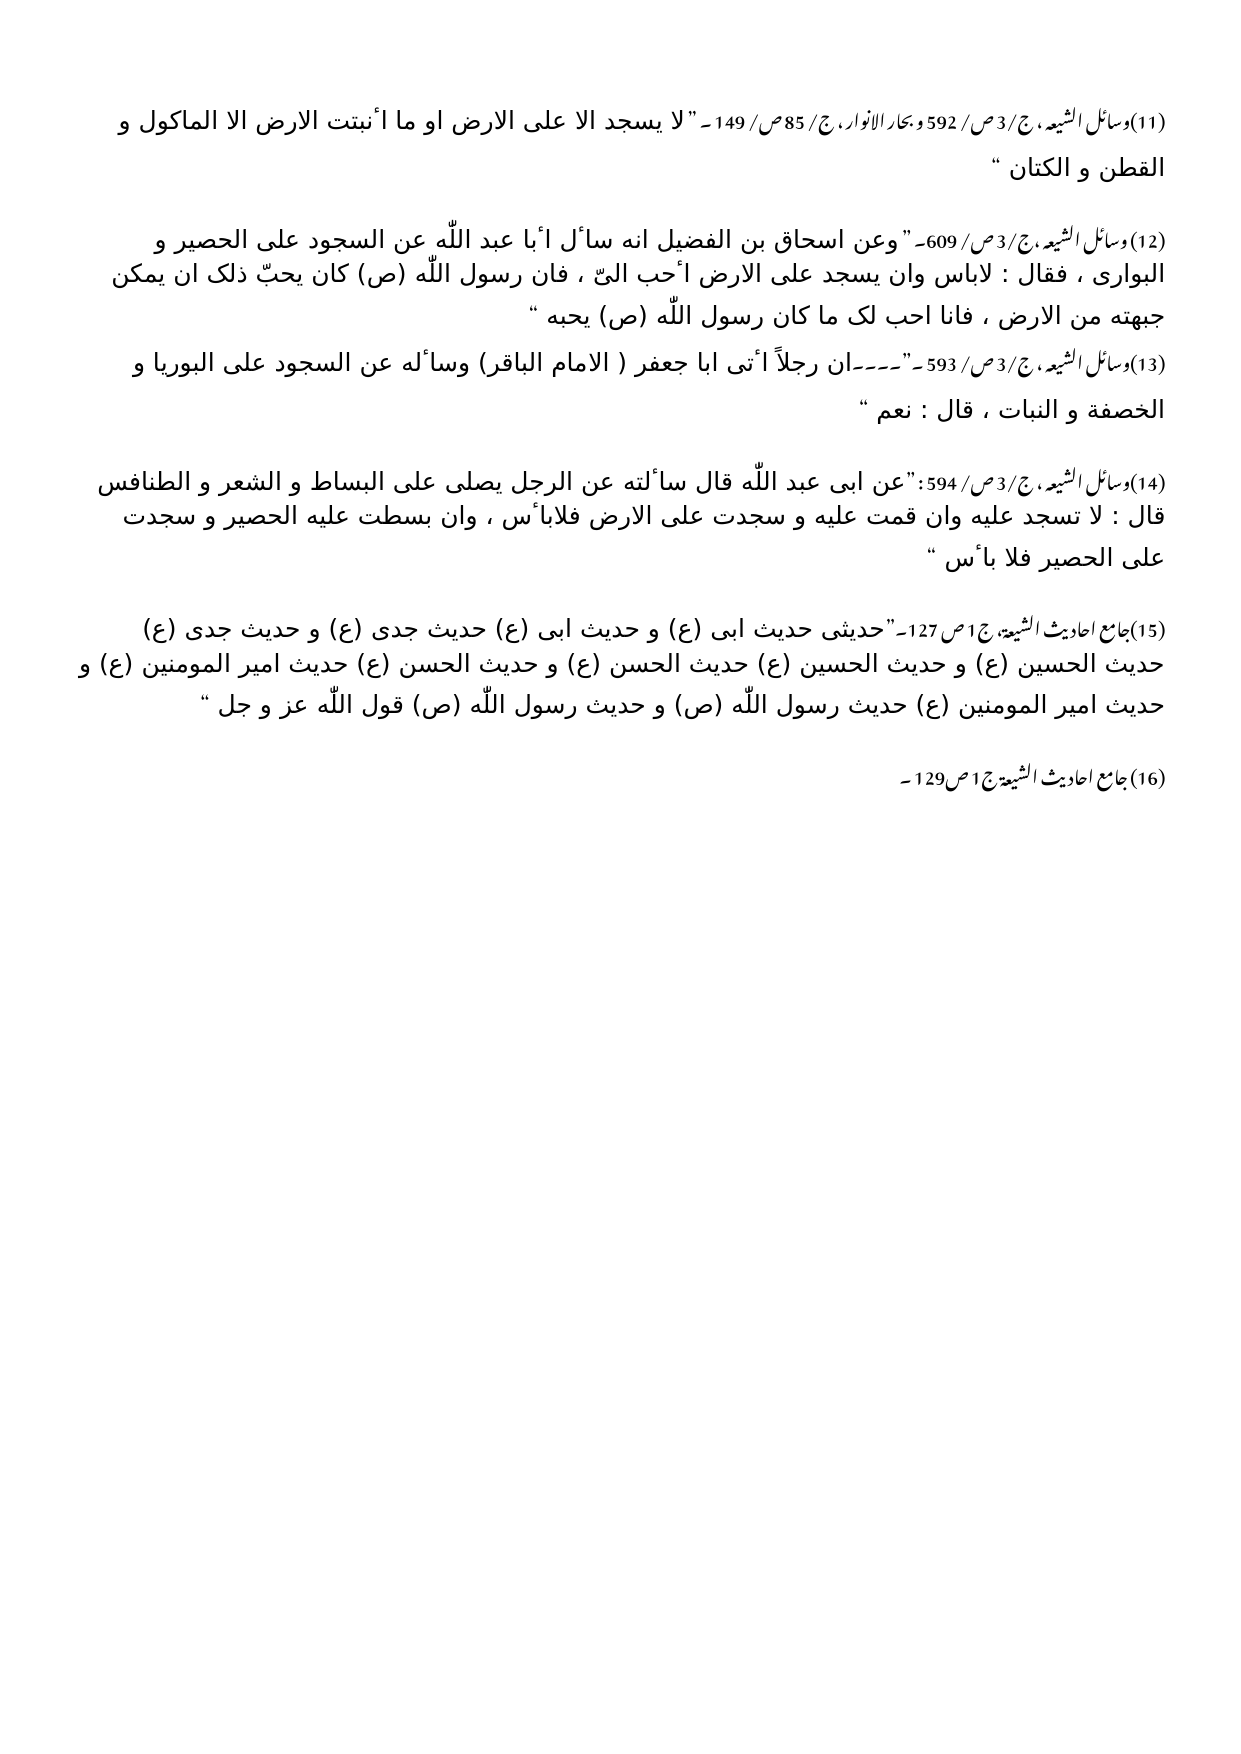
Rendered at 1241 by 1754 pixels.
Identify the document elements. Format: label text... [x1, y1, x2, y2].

text (15)جامع احادیث الشیعۃ، ج1 ص 127۔”حدیثی حدیث ابی (ع) و حدیث ابی (ع) حدیث جدی (ع) و حدیث جدی (ع) حدیث الحسین (ع) و حدیث الحسین (ع) حدیث الحسن (ع) و حدیث الحسن (ع) حدیث امیر المومنین (ع) و حدیث امیر المومنین (ع) حدیث رسول اللّٰه (ص) و حدیث رسول اللّٰه (ص) قول اللّٰه عز و جل “ [75, 602, 1165, 725]
text (12) وسائل الشیعہ ،ج/3 ص/ 609۔ ” وعن اسحاق بن الفضیل انه ساٴل اٴبا عبد اللّٰه عن السجود علی الحصیر و البواری ، فقال : لاباس وان یسجد علی الارض اٴحب الیّ ، فان رسول اللّٰه (ص) کان یحبّ ذلک ان یمکن جبهته من الارض ، فانا احب لک ما کان رسول اللّٰه (ص) یحبه “ (13)وسائل الشیعہ ، ج/3 ص/ 593 ۔”۔۔۔۔ان رجلاً اٴتی ابا جعفر ( الامام الباقر) وساٴله عن السجود علی البوریا و الخصفة و النبات ، قال : نعم “ [75, 212, 1165, 429]
text (11)وسائل الشیعہ ، ج/3 ص/ 592 و بحار الانوار ، ج/ 85 ص/ 149 ۔ ” لا یسجد الا علی الارض او ما اٴنبتت الارض الا الماکول و القطن و الکتان “ [75, 94, 1165, 187]
text (16) جامع احادیث الشیعۃ ج1 ص129 ۔ [75, 750, 1165, 797]
text (14)وسائل الشیعہ ، ج/3 ص/ 594 : ”عن ابی عبد اللّٰه قال ساٴلته عن الرجل یصلی علی البساط و الشعر و الطنافس قال : لا تسجد علیه وان قمت علیه و سجدت علی الارض فلاباٴس ، وان بسطت علیه الحصیر و سجدت علی الحصیر فلا باٴس “ [75, 454, 1165, 577]
